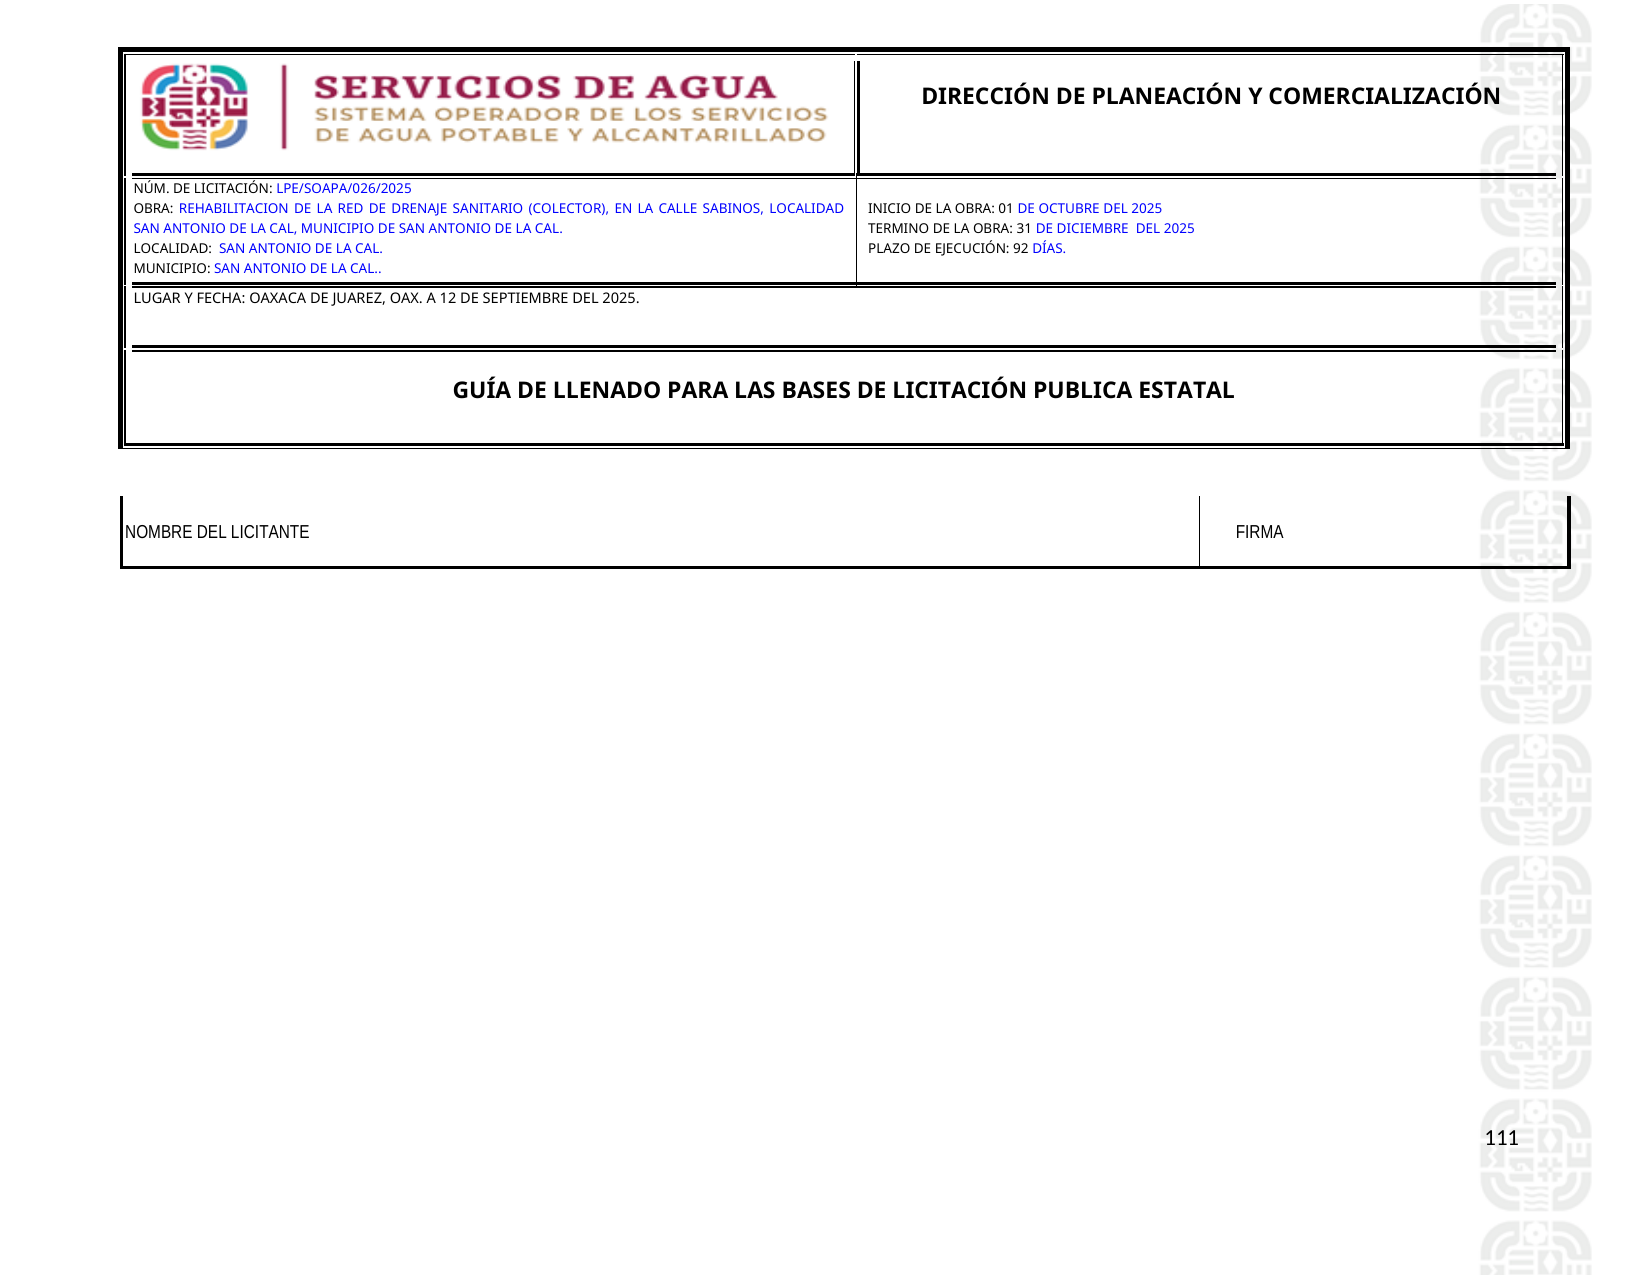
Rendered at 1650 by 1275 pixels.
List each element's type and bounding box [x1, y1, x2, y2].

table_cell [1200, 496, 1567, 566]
picture [137, 55, 836, 164]
picture [1469, 90, 1477, 101]
picture [1465, 4, 1595, 1275]
picture [1465, 52, 1565, 448]
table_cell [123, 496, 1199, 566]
